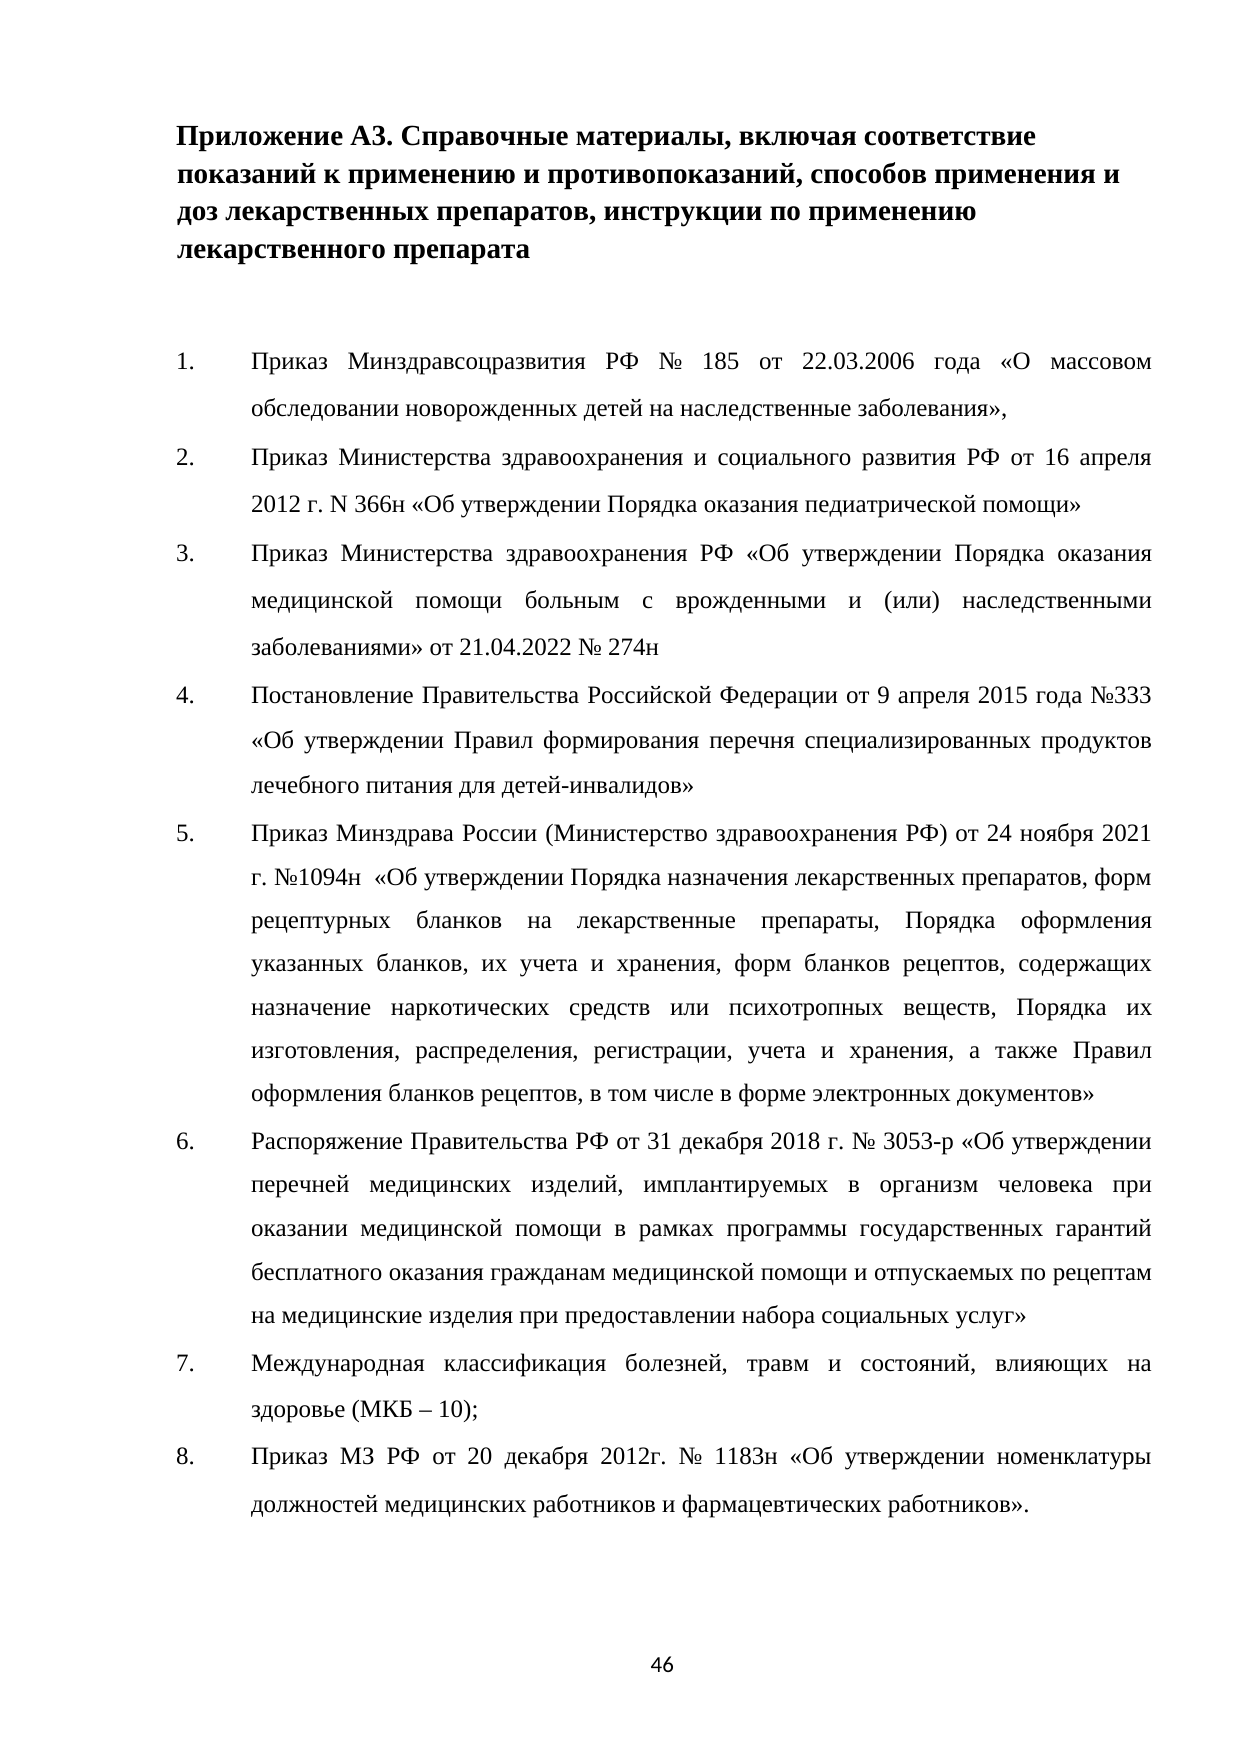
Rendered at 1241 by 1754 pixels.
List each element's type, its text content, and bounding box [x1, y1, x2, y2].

list Приказ Минздрава России (Министерство здравоохранения РФ) от 24 ноября 2021 г. №1094н «Об утверждении Порядка назначения лекарственных препаратов, форм рецептурных бланков на лекарственные препараты, Порядка оформления указанных бланков, их учета и хранения, форм бланков рецептов, содержащих назначение наркотических средств или психотропных веществ, Порядка их изготовления, распределения, регистрации, учета и хранения, а также Правил оформления бланков рецептов, в том числе в форме электронных документов» [176, 818, 1153, 1107]
subtitle Приложение А3. Справочные материалы, включая соответствие показаний к применению и противопоказаний, способов применения и доз лекарственных препаратов, инструкции по применению лекарственного препарата [176, 118, 1158, 264]
list Международная классификация болезней, травм и состояний, влияющих на здоровье (МКБ – 10); [176, 1348, 1153, 1423]
list Постановление Правительства Российской Федерации от 9 апреля 2015 года №333 «Об утверждении Правил формирования перечня специализированных продуктов лечебного питания для детей-инвалидов» [176, 680, 1153, 799]
list Приказ Минздравсоцразвития РФ № 185 от 22.03.2006 года «О массовом обследовании новорожденных детей на наследственные заболевания», [176, 346, 1153, 422]
list Приказ Министерства здравоохранения РФ «Об утверждении Порядка оказания медицинской помощи больным с врожденными и (или) наследственными заболеваниями» от 21.04.2022 № 274н [176, 538, 1153, 661]
list Приказ МЗ РФ от 20 декабря 2012г. № 1183н «Об утверждении номенклатуры должностей медицинских работников и фармацевтических работников». [176, 1441, 1153, 1517]
list Распоряжение Правительства РФ от 31 декабря 2018 г. № 3053-р «Об утверждении перечней медицинских изделий, имплантируемых в организм человека при оказании медицинской помощи в рамках программы государственных гарантий бесплатного оказания гражданам медицинской помощи и отпускаемых по рецептам на медицинские изделия при предоставлении набора социальных услуг» [176, 1126, 1153, 1329]
list Приказ Министерства здравоохранения и социального развития РФ от 16 апреля 2012 г. N 366н «Об утверждении Порядка оказания педиатрической помощи» [176, 442, 1153, 518]
